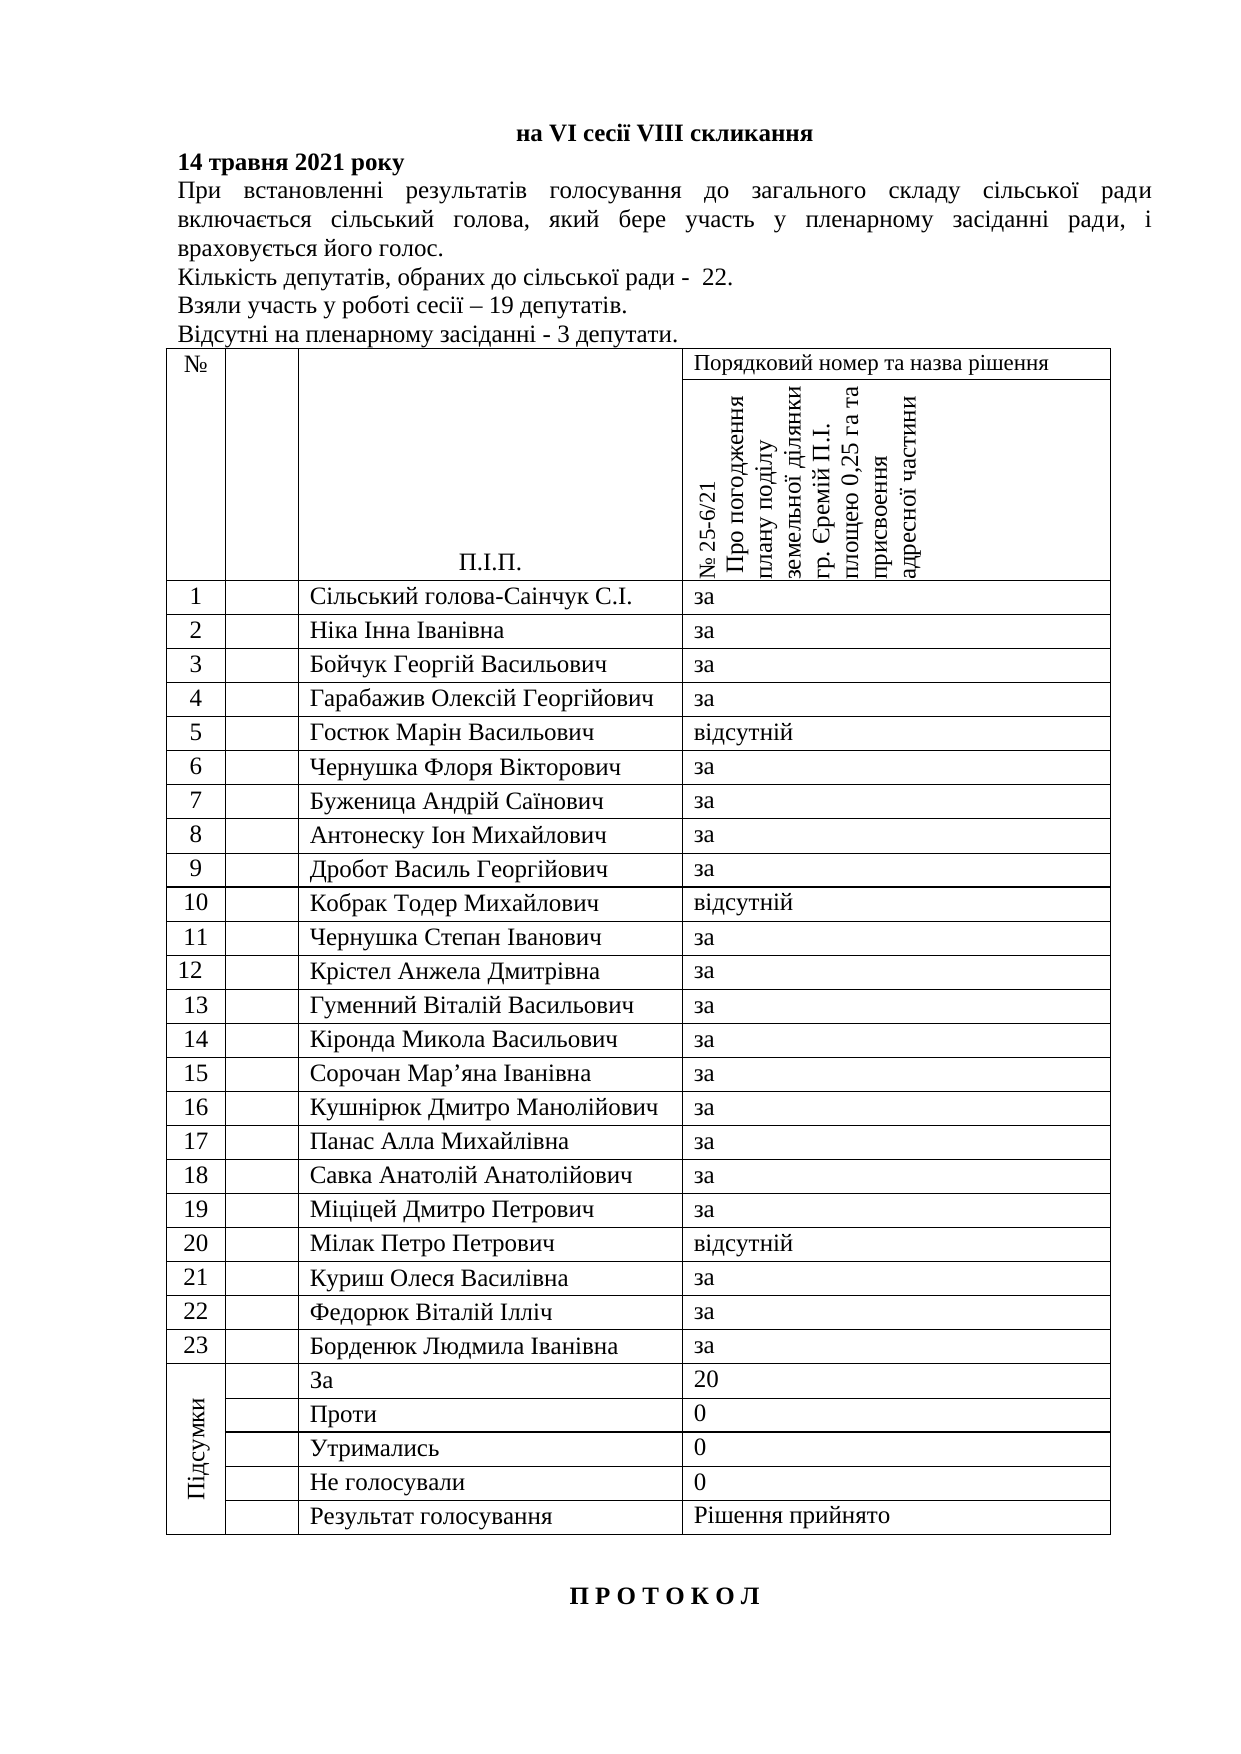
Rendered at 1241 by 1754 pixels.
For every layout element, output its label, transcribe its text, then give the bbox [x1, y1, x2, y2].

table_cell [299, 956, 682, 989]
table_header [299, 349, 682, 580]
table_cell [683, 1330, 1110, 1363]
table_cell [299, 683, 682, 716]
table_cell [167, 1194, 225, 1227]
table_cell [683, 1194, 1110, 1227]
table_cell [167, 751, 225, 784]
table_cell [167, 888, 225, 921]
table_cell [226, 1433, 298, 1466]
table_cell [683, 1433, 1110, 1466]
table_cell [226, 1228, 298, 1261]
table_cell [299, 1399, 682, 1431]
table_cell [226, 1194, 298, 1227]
text Взяли участь у роботі сесії – 19 депутатів. [177, 291, 1152, 319]
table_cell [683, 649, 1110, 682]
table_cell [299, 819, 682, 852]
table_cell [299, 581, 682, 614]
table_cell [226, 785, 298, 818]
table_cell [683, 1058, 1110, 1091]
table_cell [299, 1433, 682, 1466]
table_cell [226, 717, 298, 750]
text на VІ сесії VІІI скликання [177, 118, 1152, 147]
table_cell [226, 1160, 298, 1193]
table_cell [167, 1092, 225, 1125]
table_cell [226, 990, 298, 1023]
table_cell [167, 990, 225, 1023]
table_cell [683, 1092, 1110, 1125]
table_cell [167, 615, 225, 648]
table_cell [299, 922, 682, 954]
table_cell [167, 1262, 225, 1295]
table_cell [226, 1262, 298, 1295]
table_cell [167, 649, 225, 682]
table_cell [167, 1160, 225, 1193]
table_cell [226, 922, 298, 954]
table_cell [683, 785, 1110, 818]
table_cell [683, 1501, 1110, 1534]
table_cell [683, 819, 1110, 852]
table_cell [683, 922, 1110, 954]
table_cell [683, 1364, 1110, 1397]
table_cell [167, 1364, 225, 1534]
text Відсутні на пленарному засіданні - 3 депутати. [177, 319, 1152, 348]
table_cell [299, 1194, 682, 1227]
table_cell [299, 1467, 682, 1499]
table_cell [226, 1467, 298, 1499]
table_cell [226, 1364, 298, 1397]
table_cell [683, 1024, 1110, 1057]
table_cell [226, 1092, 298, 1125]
text 14 травня 2021 року [177, 147, 1152, 176]
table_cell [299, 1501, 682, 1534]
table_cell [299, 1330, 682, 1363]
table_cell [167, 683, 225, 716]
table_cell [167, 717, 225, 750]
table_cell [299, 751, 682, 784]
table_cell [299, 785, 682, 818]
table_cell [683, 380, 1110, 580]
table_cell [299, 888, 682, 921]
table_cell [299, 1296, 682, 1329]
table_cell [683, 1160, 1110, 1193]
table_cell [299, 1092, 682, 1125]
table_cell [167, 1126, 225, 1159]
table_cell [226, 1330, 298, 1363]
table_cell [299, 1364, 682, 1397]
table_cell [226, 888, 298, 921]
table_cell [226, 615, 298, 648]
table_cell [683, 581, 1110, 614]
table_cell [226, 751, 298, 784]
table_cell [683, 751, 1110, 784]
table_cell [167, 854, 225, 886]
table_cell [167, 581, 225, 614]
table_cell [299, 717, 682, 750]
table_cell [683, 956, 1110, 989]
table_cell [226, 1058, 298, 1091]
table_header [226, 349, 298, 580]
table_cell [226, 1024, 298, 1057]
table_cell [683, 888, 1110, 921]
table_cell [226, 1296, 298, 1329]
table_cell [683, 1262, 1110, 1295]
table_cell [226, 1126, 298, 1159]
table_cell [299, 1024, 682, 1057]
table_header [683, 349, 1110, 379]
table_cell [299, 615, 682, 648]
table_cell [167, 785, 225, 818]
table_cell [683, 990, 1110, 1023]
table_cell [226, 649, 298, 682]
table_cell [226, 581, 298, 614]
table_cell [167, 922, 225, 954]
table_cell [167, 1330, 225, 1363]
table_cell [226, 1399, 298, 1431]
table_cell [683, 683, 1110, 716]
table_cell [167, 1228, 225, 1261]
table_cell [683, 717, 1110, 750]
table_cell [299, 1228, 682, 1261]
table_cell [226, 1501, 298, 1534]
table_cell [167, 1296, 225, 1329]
text П Р О Т О К О Л [177, 1581, 1152, 1610]
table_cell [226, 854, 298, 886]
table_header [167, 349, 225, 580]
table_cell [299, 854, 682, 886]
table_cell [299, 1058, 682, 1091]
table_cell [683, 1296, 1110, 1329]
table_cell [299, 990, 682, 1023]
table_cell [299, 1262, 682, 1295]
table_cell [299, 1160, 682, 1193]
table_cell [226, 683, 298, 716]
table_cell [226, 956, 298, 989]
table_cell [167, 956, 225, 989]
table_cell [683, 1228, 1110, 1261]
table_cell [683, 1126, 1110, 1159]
text При встановленні результатів голосування до загального складу сільської ради включається сільський голова, який бере участь у пленарному засіданні ради, і враховується його голос. [177, 176, 1152, 262]
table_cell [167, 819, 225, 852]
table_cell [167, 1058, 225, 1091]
text Кількість депутатів, обраних до сільської ради - 22. [177, 262, 1152, 291]
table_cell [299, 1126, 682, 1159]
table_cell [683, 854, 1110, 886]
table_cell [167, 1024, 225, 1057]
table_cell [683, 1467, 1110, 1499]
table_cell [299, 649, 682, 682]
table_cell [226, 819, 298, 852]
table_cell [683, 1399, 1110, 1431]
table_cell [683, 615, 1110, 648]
